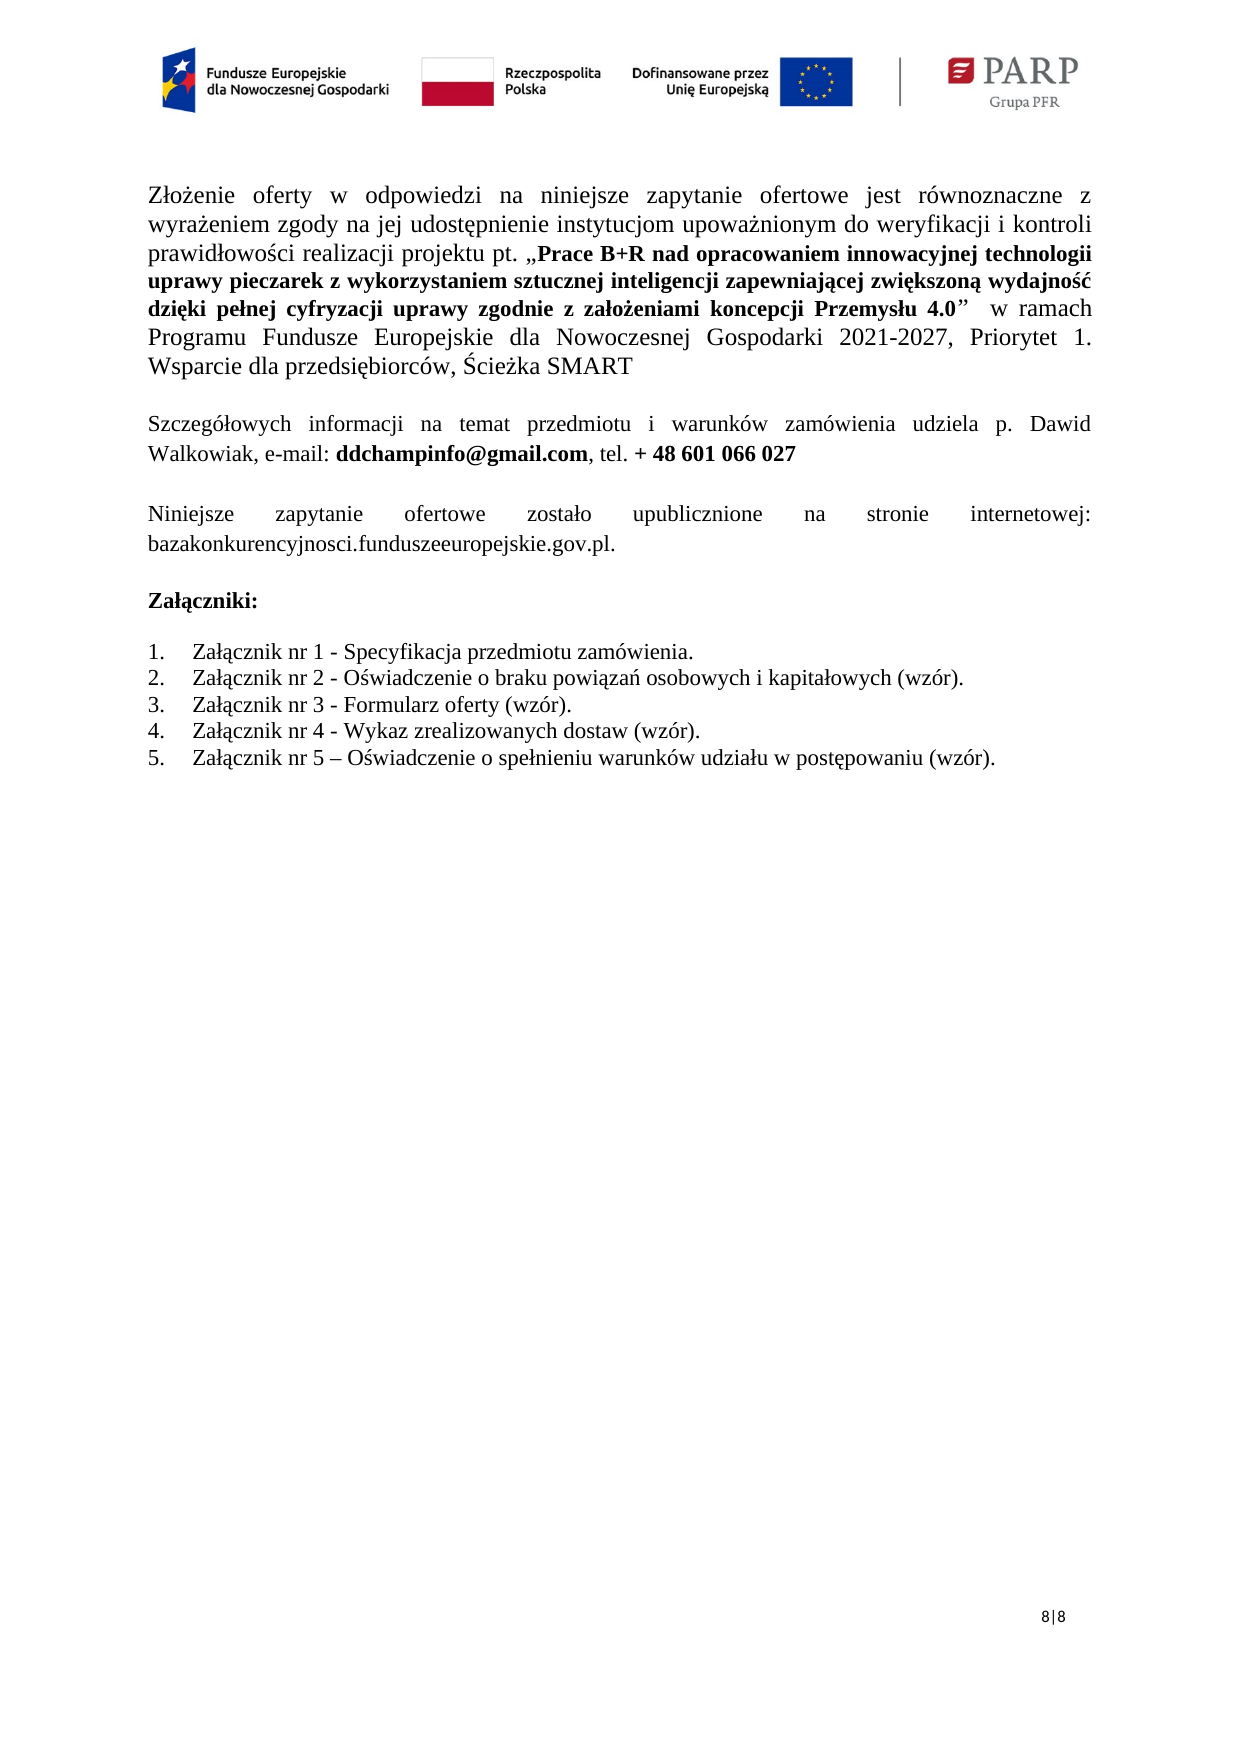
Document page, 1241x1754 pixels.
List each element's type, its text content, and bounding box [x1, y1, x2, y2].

list Załącznik nr 2 - Oświadczenie o braku powiązań osobowych i kapitałowych (wzór). [148, 664, 1092, 691]
text Złożenie oferty w odpowiedzi na niniejsze zapytanie ofertowe jest równoznaczne z wyrażeniem zgody na jej udostępnienie instytucjom upoważnionym do weryfikacji i kontroli prawidłowości realizacji projektu pt. „Prace B+R nad opracowaniem innowacyjnej technologii uprawy pieczarek z wykorzystaniem sztucznej inteligencji zapewniającej zwiększoną wydajność dzięki pełnej cyfryzacji uprawy zgodnie z założeniami koncepcji Przemysłu 4.0” w ramach Programu Fundusze Europejskie dla Nowoczesnej Gospodarki 2021-2027, Priorytet 1. Wsparcie dla przedsiębiorców, Ścieżka SMART [148, 181, 1092, 379]
picture [147, 37, 1093, 123]
text Niniejsze zapytanie ofertowe zostało upublicznione na stronie internetowej: bazakonkurencyjnosci.funduszeeuropejskie.gov.pl. [148, 500, 1092, 557]
list Załącznik nr 3 - Formularz oferty (wzór). [148, 691, 1092, 717]
text Szczegółowych informacji na temat przedmiotu i warunków zamówienia udziela p. Dawid Walkowiak, e-mail: ddchampinfo@gmail.com, tel. + 48 601 066 027 [148, 410, 1092, 466]
list Załącznik nr 5 – Oświadczenie o spełnieniu warunków udziału w postępowaniu (wzór). [148, 743, 1092, 770]
list Załącznik nr 1 - Specyfikacja przedmiotu zamówienia. [148, 638, 1092, 664]
list Załącznik nr 4 - Wykaz zrealizowanych dostaw (wzór). [148, 717, 1092, 743]
text Załączniki: [148, 587, 1092, 613]
